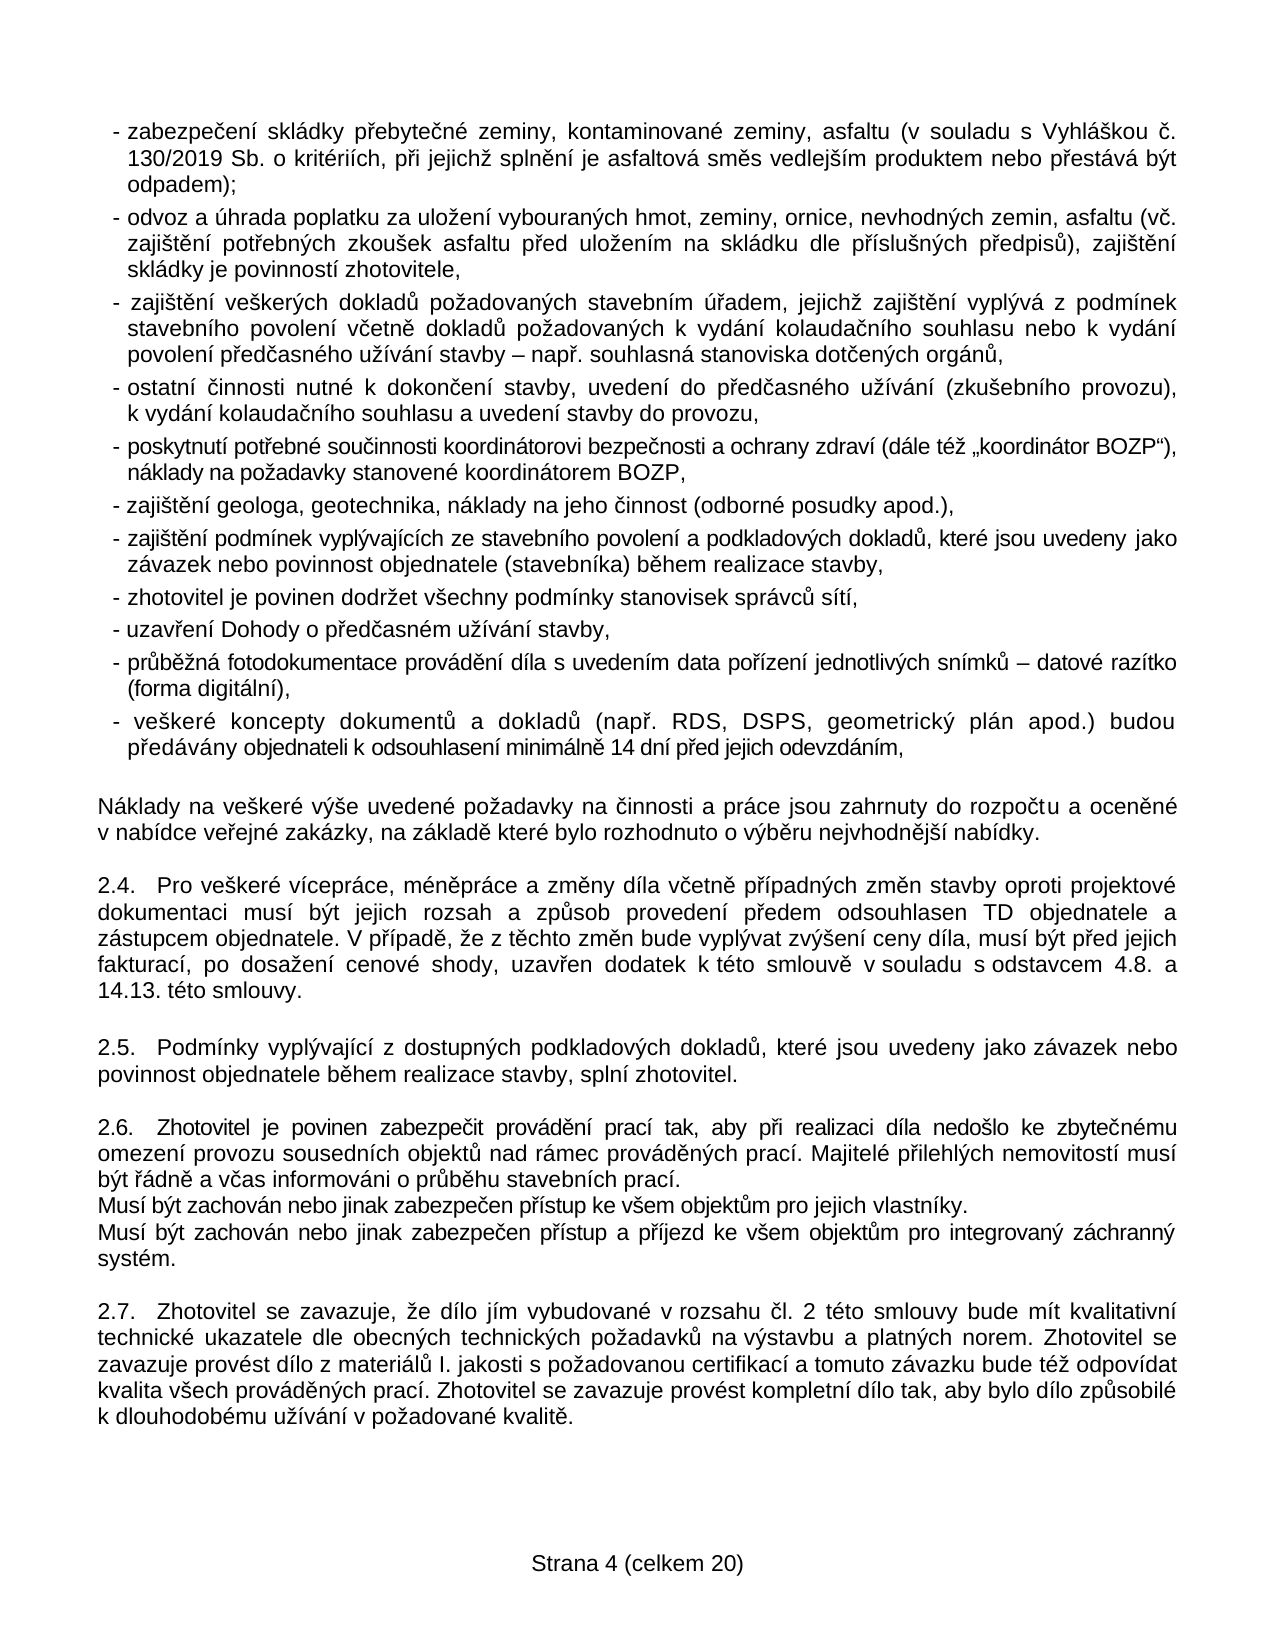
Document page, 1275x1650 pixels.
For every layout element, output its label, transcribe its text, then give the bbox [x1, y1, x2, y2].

list Zhotovitel se zavazuje, že dílo jím vybudované v rozsahu čl. 2 této smlouvy bude mít kvalitativní technické ukazatele dle obecných technických požadavků na výstavbu a platných norem. Zhotovitel se zavazuje provést dílo z materiálů I. jakosti s požadovanou certifikací a tomuto závazku bude též odpovídat kvalita všech prováděných prací. Zhotovitel se zavazuje provést kompletní dílo tak, aby bylo dílo způsobilé k dlouhodobému užívání v požadované kvalitě. [97, 1298, 1177, 1430]
text - zajištění geologa, geotechnika, náklady na jeho činnost (odborné posudky apod.), [112, 492, 1177, 518]
text - uzavření Dohody o předčasném užívání stavby, [112, 616, 1177, 642]
text - průběžná fotodokumentace provádění díla s uvedením data pořízení jednotlivých snímků – datové razítko (forma digitální), [112, 649, 1177, 701]
text - veškeré koncepty dokumentů a dokladů (např. RDS, DSPS, geometrický plán apod.) budou předávány objednateli k odsouhlasení minimálně 14 dní před jejich odevzdáním, [112, 708, 1177, 760]
list zhotovitel je povinen dodržet všechny podmínky stanovisek správců sítí, [112, 583, 1177, 610]
list Zhotovitel je povinen zabezpečit provádění prací tak, aby při realizaci díla nedošlo ke zbytečnému omezení provozu sousedních objektů nad rámec prováděných prací. Majitelé přilehlých nemovitostí musí být řádně a včas informováni o průběhu stavebních prací. [97, 1113, 1177, 1192]
list Podmínky vyplývající z dostupných podkladových dokladů, které jsou uvedeny jako závazek nebo povinnost objednatele během realizace stavby, splní zhotovitel. [97, 1034, 1177, 1087]
text - zabezpečení skládky přebytečné zeminy, kontaminované zeminy, asfaltu (v souladu s Vyhláškou č. 130/2019 Sb. o kritériích, při jejichž splnění je asfaltová směs vedlejším produktem nebo přestává být odpadem); [112, 118, 1177, 197]
text Musí být zachován nebo jinak zabezpečen přístup a příjezd ke všem objektům pro integrovaný záchranný systém. [97, 1219, 1177, 1272]
title Náklady na veškeré výše uvedené požadavky na činnosti a práce jsou zahrnuty do rozpočtu a oceněné v nabídce veřejné zakázky, na základě které bylo rozhodnuto o výběru nejvhodnější nabídky. [97, 793, 1177, 846]
text - zajištění podmínek vyplývajících ze stavebního povolení a podkladových dokladů, které jsou uvedeny jako závazek nebo povinnost objednatele (stavebníka) během realizace stavby, [112, 524, 1177, 577]
list Pro veškeré vícepráce, méněpráce a změny díla včetně případných změn stavby oproti projektové dokumentaci musí být jejich rozsah a způsob provedení předem odsouhlasen TD objednatele a zástupcem objednatele. V případě, že z těchto změn bude vyplývat zvýšení ceny díla, musí být před jejich fakturací, po dosažení cenové shody, uzavřen dodatek k této smlouvě v souladu s odstavcem 4.8. a 14.13. této smlouvy. [97, 872, 1177, 1004]
text - odvoz a úhrada poplatku za uložení vybouraných hmot, zeminy, ornice, nevhodných zemin, asfaltu (vč. zajištění potřebných zkoušek asfaltu před uložením na skládku dle příslušných předpisů), zajištění skládky je povinností zhotovitele, [112, 203, 1177, 282]
text - ostatní činnosti nutné k dokončení stavby, uvedení do předčasného užívání (zkušebního provozu), k vydání kolaudačního souhlasu a uvedení stavby do provozu, [112, 374, 1177, 427]
text Musí být zachován nebo jinak zabezpečen přístup ke všem objektům pro jejich vlastníky. [97, 1192, 1177, 1219]
text - poskytnutí potřebné součinnosti koordinátorovi bezpečnosti a ochrany zdraví (dále též „koordinátor BOZP“), náklady na požadavky stanovené koordinátorem BOZP, [112, 433, 1177, 486]
text - zajištění veškerých dokladů požadovaných stavebním úřadem, jejichž zajištění vyplývá z podmínek stavebního povolení včetně dokladů požadovaných k vydání kolaudačního souhlasu nebo k vydání povolení předčasného užívání stavby – např. souhlasná stanoviska dotčených orgánů, [112, 289, 1177, 368]
